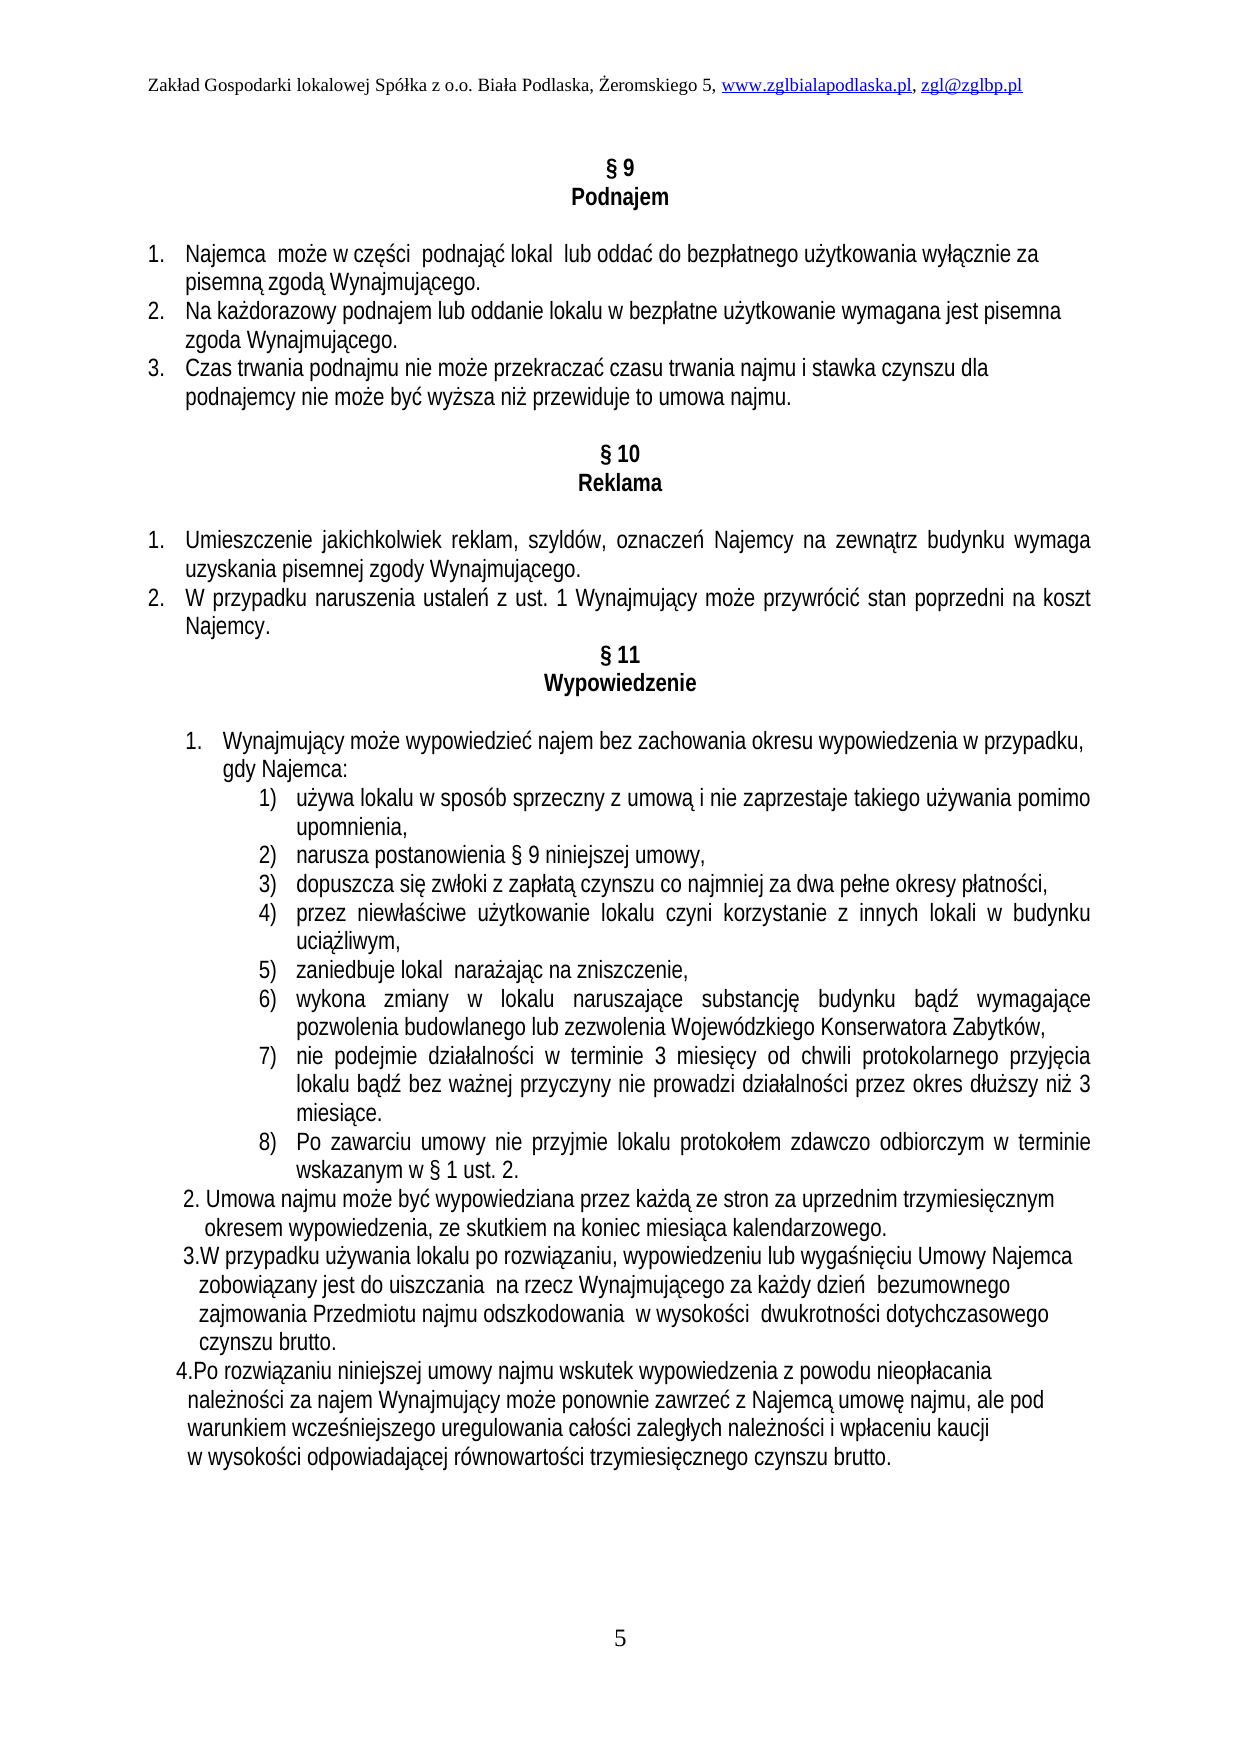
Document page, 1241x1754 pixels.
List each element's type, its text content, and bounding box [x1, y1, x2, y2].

text należności za najem Wynajmujący może ponownie zawrzeć z Najemcą umowę najmu, ale pod [148, 1384, 1093, 1413]
text § 9 [148, 153, 1093, 181]
text Reklama [148, 468, 1093, 497]
list dopuszcza się zwłoki z zapłatą czynszu co najmniej za dwa pełne okresy płatności, [258, 869, 1093, 898]
list Umieszczenie jakichkolwiek reklam, szyldów, oznaczeń Najemcy na zewnątrz budynku wymaga uzyskania pisemnej zgody Wynajmującego. [148, 525, 1093, 582]
text czynszu brutto. [148, 1327, 1093, 1356]
list narusza postanowienia § 9 niniejszej umowy, [258, 840, 1093, 869]
text § 10 [148, 439, 1093, 468]
text Wypowiedzenie [148, 668, 1093, 697]
text § 11 [148, 640, 1093, 668]
list nie podejmie działalności w terminie 3 miesięcy od chwili protokolarnego przyjęcia lokalu bądź bez ważnej przyczyny nie prowadzi działalności przez okres dłuższy niż 3 miesiące. [258, 1041, 1093, 1127]
list wykona zmiany w lokalu naruszające substancję budynku bądź wymagające pozwolenia budowlanego lub zezwolenia Wojewódzkiego Konserwatora Zabytków, [258, 983, 1093, 1041]
text warunkiem wcześniejszego uregulowania całości zaległych należności i wpłaceniu kaucji [148, 1413, 1093, 1442]
text w wysokości odpowiadającej równowartości trzymiesięcznego czynszu brutto. [148, 1442, 1093, 1471]
list przez niewłaściwe użytkowanie lokalu czyni korzystanie z innych lokali w budynku uciążliwym, [258, 898, 1093, 955]
text 4.Po rozwiązaniu niniejszej umowy najmu wskutek wypowiedzenia z powodu nieopłacania [148, 1356, 1093, 1384]
list zaniedbuje lokal narażając na zniszczenie, [258, 955, 1093, 983]
list Czas trwania podnajmu nie może przekraczać czasu trwania najmu i stawka czynszu dla podnajemcy nie może być wyższa niż przewiduje to umowa najmu. [148, 353, 1093, 411]
text Podnajem [148, 181, 1093, 210]
list Najemca może w części podnająć lokal lub oddać do bezpłatnego użytkowania wyłącznie za pisemną zgodą Wynajmującego. [148, 239, 1093, 296]
text zajmowania Przedmiotu najmu odszkodowania w wysokości dwukrotności dotychczasowego [148, 1299, 1093, 1327]
list Wynajmujący może wypowiedzieć najem bez zachowania okresu wypowiedzenia w przypadku, gdy Najemca: [185, 726, 1093, 783]
text 3.W przypadku używania lokalu po rozwiązaniu, wypowiedzeniu lub wygaśnięciu Umowy Najemca [177, 1241, 1093, 1270]
list W przypadku naruszenia ustaleń z ust. 1 Wynajmujący może przywrócić stan poprzedni na koszt Najemcy. [148, 582, 1093, 640]
text okresem wypowiedzenia, ze skutkiem na koniec miesiąca kalendarzowego. [148, 1213, 1093, 1241]
text zobowiązany jest do uiszczania na rzecz Wynajmującego za każdy dzień bezumownego [148, 1270, 1093, 1299]
text 2. Umowa najmu może być wypowiedziana przez każdą ze stron za uprzednim trzymiesięcznym [177, 1184, 1093, 1213]
list Po zawarciu umowy nie przyjmie lokalu protokołem zdawczo odbiorczym w terminie wskazanym w § 1 ust. 2. [258, 1127, 1093, 1184]
list Na każdorazowy podnajem lub oddanie lokalu w bezpłatne użytkowanie wymagana jest pisemna zgoda Wynajmującego. [148, 296, 1093, 353]
list używa lokalu w sposób sprzeczny z umową i nie zaprzestaje takiego używania pomimo upomnienia, [258, 783, 1093, 840]
